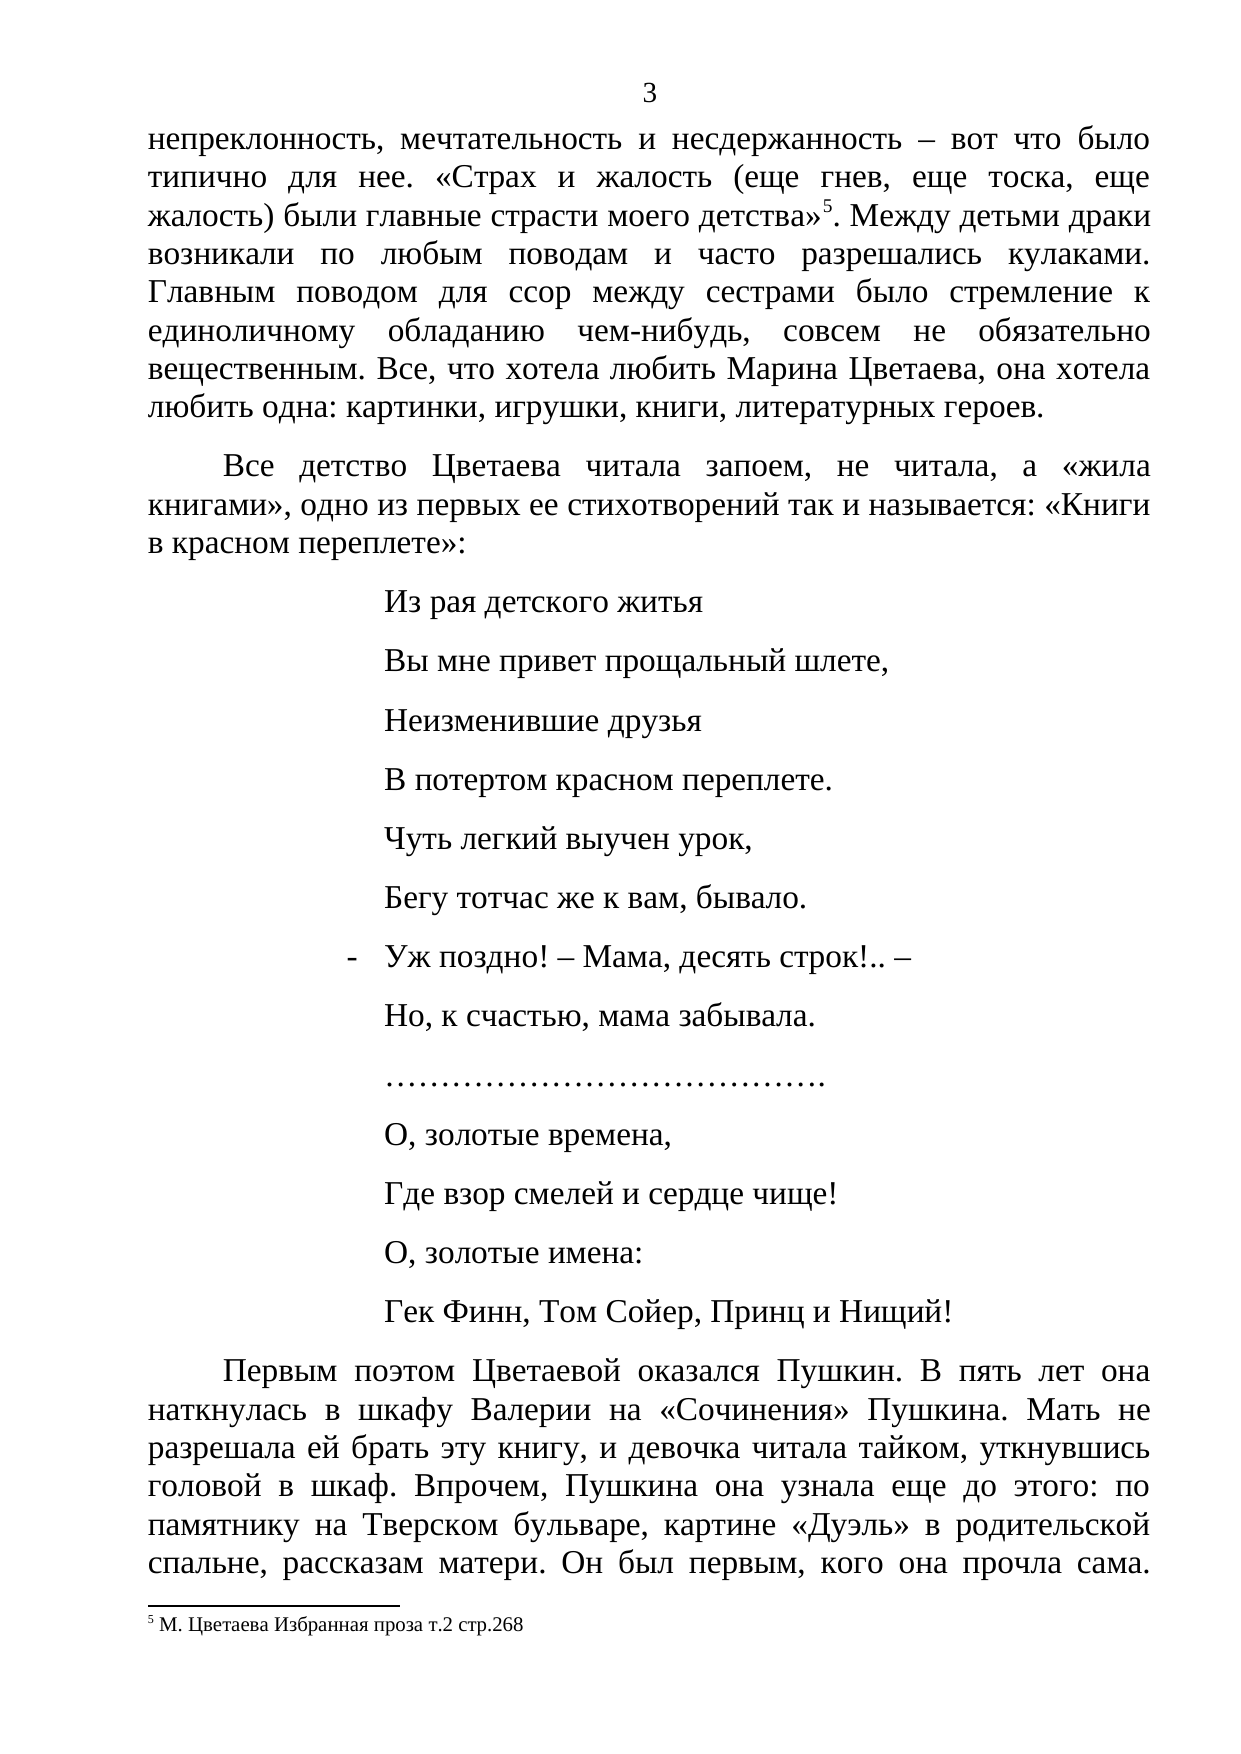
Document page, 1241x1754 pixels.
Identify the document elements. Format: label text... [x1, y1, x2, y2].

text О, золотые имена: [384, 1232, 1152, 1271]
text Где взор смелей и сердце чище! [384, 1173, 1152, 1211]
text Вы мне привет прощальный шлете, [384, 641, 1152, 679]
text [148, 118, 1152, 425]
text Но, к счастью, мама забывала. [384, 996, 1152, 1034]
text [148, 1351, 1152, 1581]
text …………………………………. [384, 1055, 1152, 1093]
text О, золотые времена, [384, 1114, 1152, 1152]
text Все детство Цветаева читала запоем, не читала, а «жила книгами», одно из первых ее стихотворений так и называется: «Книги в красном переплете»: [148, 446, 1152, 561]
text Неизменившие друзья [384, 700, 1152, 738]
list Уж поздно! – Мама, десять строк!.. – [346, 936, 1152, 975]
text Чуть легкий выучен урок, [384, 818, 1152, 856]
text Из рая детского житья [384, 581, 1152, 620]
text Гек Финн, Том Сойер, Принц и Нищий! [384, 1291, 1152, 1330]
text В потертом красном переплете. [384, 759, 1152, 797]
text Бегу тотчас же к вам, бывало. [384, 877, 1152, 916]
